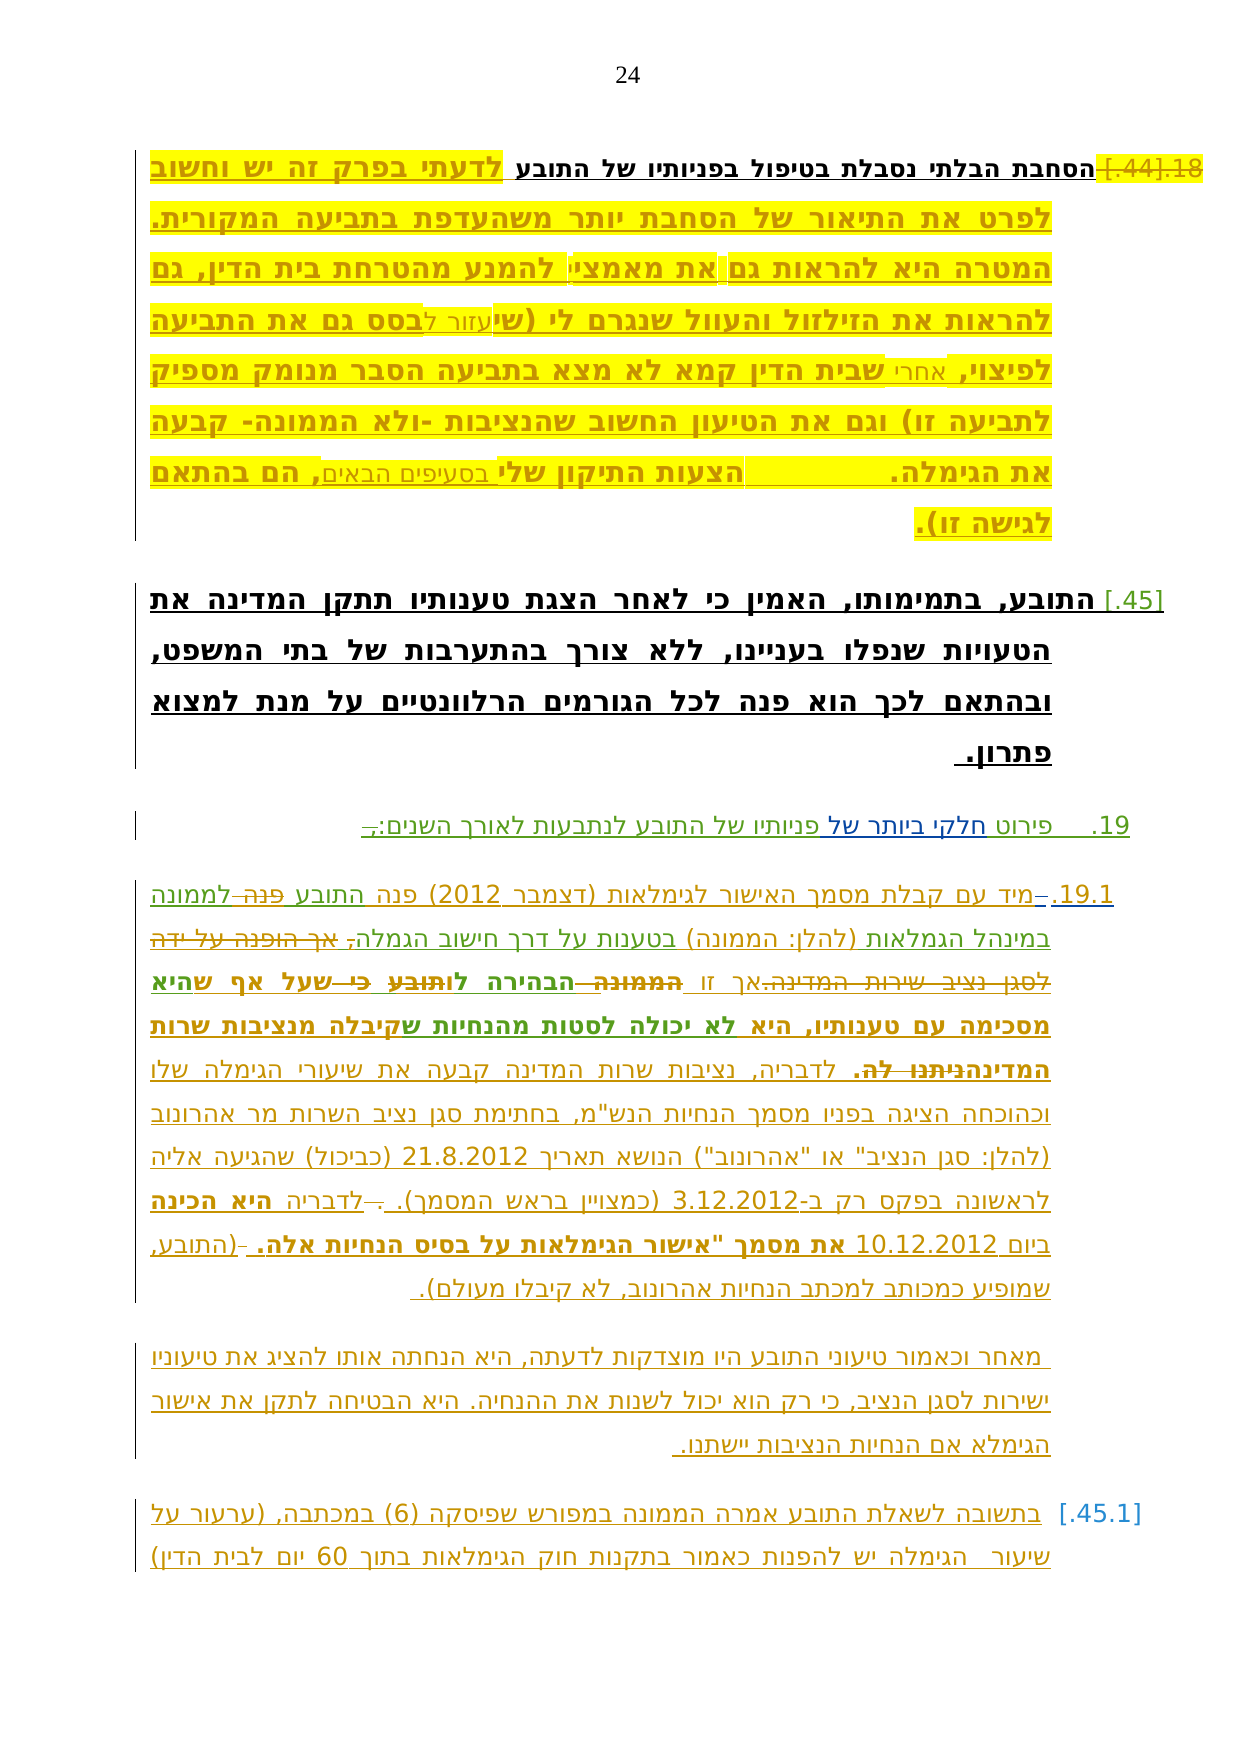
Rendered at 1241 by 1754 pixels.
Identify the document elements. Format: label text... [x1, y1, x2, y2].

subtitle הסחבת הבלתי נסבלת בטיפול בפניותיו של התובע [503, 150, 1096, 179]
subtitle התובע, בתמימותו, האמין כי לאחר הצגת טענותיו תתקן המדינה את הטעויות שנפלו בעניינו, ללא צורך בהתערבות של בתי המשפט, ובהתאם לכך הוא פנה לכל הגורמים הרלוונטיים על מנת למצוא פתרון. [150, 613, 1096, 769]
subtitle הסחבת הבלתי נסבלת בטיפול בפניותיו של התובע [150, 180, 1096, 541]
subtitle התובע, בתמימותו, האמין כי לאחר הצגת טענותיו תתקן המדינה את הטעויות שנפלו בעניינו, ללא צורך בהתערבות של בתי המשפט, ובהתאם לכך הוא פנה לכל הגורמים הרלוונטיים על מנת למצוא פתרון. [150, 582, 1096, 611]
